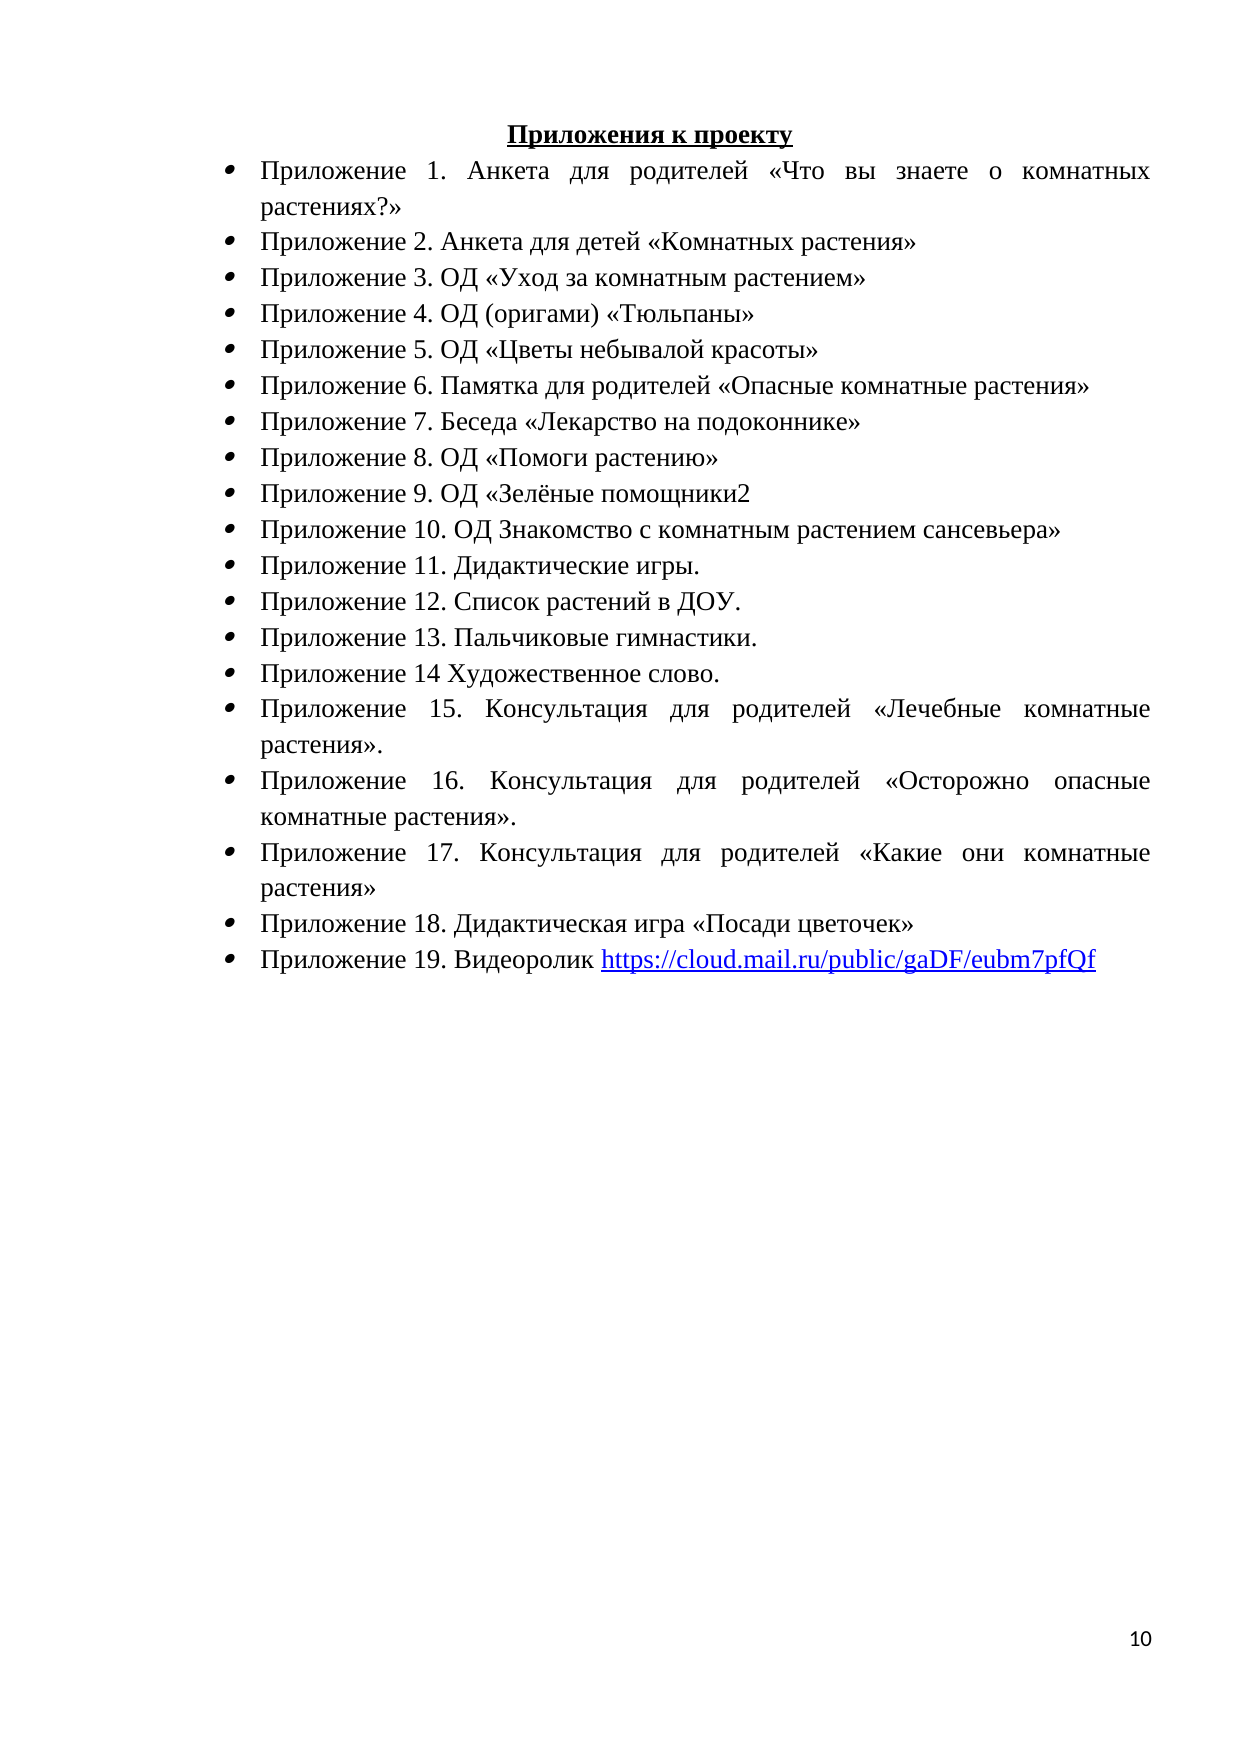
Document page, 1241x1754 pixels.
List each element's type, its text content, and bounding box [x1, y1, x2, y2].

list Приложение 10. ОД Знакомство с комнатным растением сансевьера» [223, 513, 1152, 544]
list Приложение 3. ОД «Уход за комнатным растением» [223, 261, 1152, 293]
list Приложение 9. ОД «Зелёные помощники2 [223, 477, 1152, 508]
list Приложение 4. ОД (оригами) «Тюльпаны» [223, 297, 1152, 328]
list Приложение 2. Анкета для детей «Комнатных растения» [223, 225, 1152, 257]
list Приложение 12. Список растений в ДОУ. [223, 585, 1152, 616]
list Приложение 6. Памятка для родителей «Опасные комнатные растения» [223, 369, 1152, 400]
list Приложение 1. Анкета для родителей «Что вы знаете о комнатных растениях?» [223, 154, 1152, 221]
list Приложение 17. Консультация для родителей «Какие они комнатные растения» [223, 836, 1152, 903]
list Приложение 15. Консультация для родителей «Лечебные комнатные растения». [223, 693, 1152, 759]
list Приложение 5. ОД «Цветы небывалой красоты» [223, 333, 1152, 364]
list Приложение 11. Дидактические игры. [223, 549, 1152, 580]
list Приложение 7. Беседа «Лекарство на подоконнике» [223, 405, 1152, 436]
list Приложение 19. Видеоролик https://cloud.mail.ru/public/gaDF/eubm7pfQf [223, 943, 1152, 974]
list Приложение 13. Пальчиковые гимнастики. [223, 621, 1152, 652]
list Приложение 14 Художественное слово. [223, 657, 1152, 688]
list Приложение 8. ОД «Помоги растению» [223, 441, 1152, 472]
list Приложение 16. Консультация для родителей «Осторожно опасные комнатные растения». [223, 764, 1152, 831]
list Приложения к проекту [148, 118, 1152, 149]
list Приложение 18. Дидактическая игра «Посади цветочек» [223, 907, 1152, 938]
